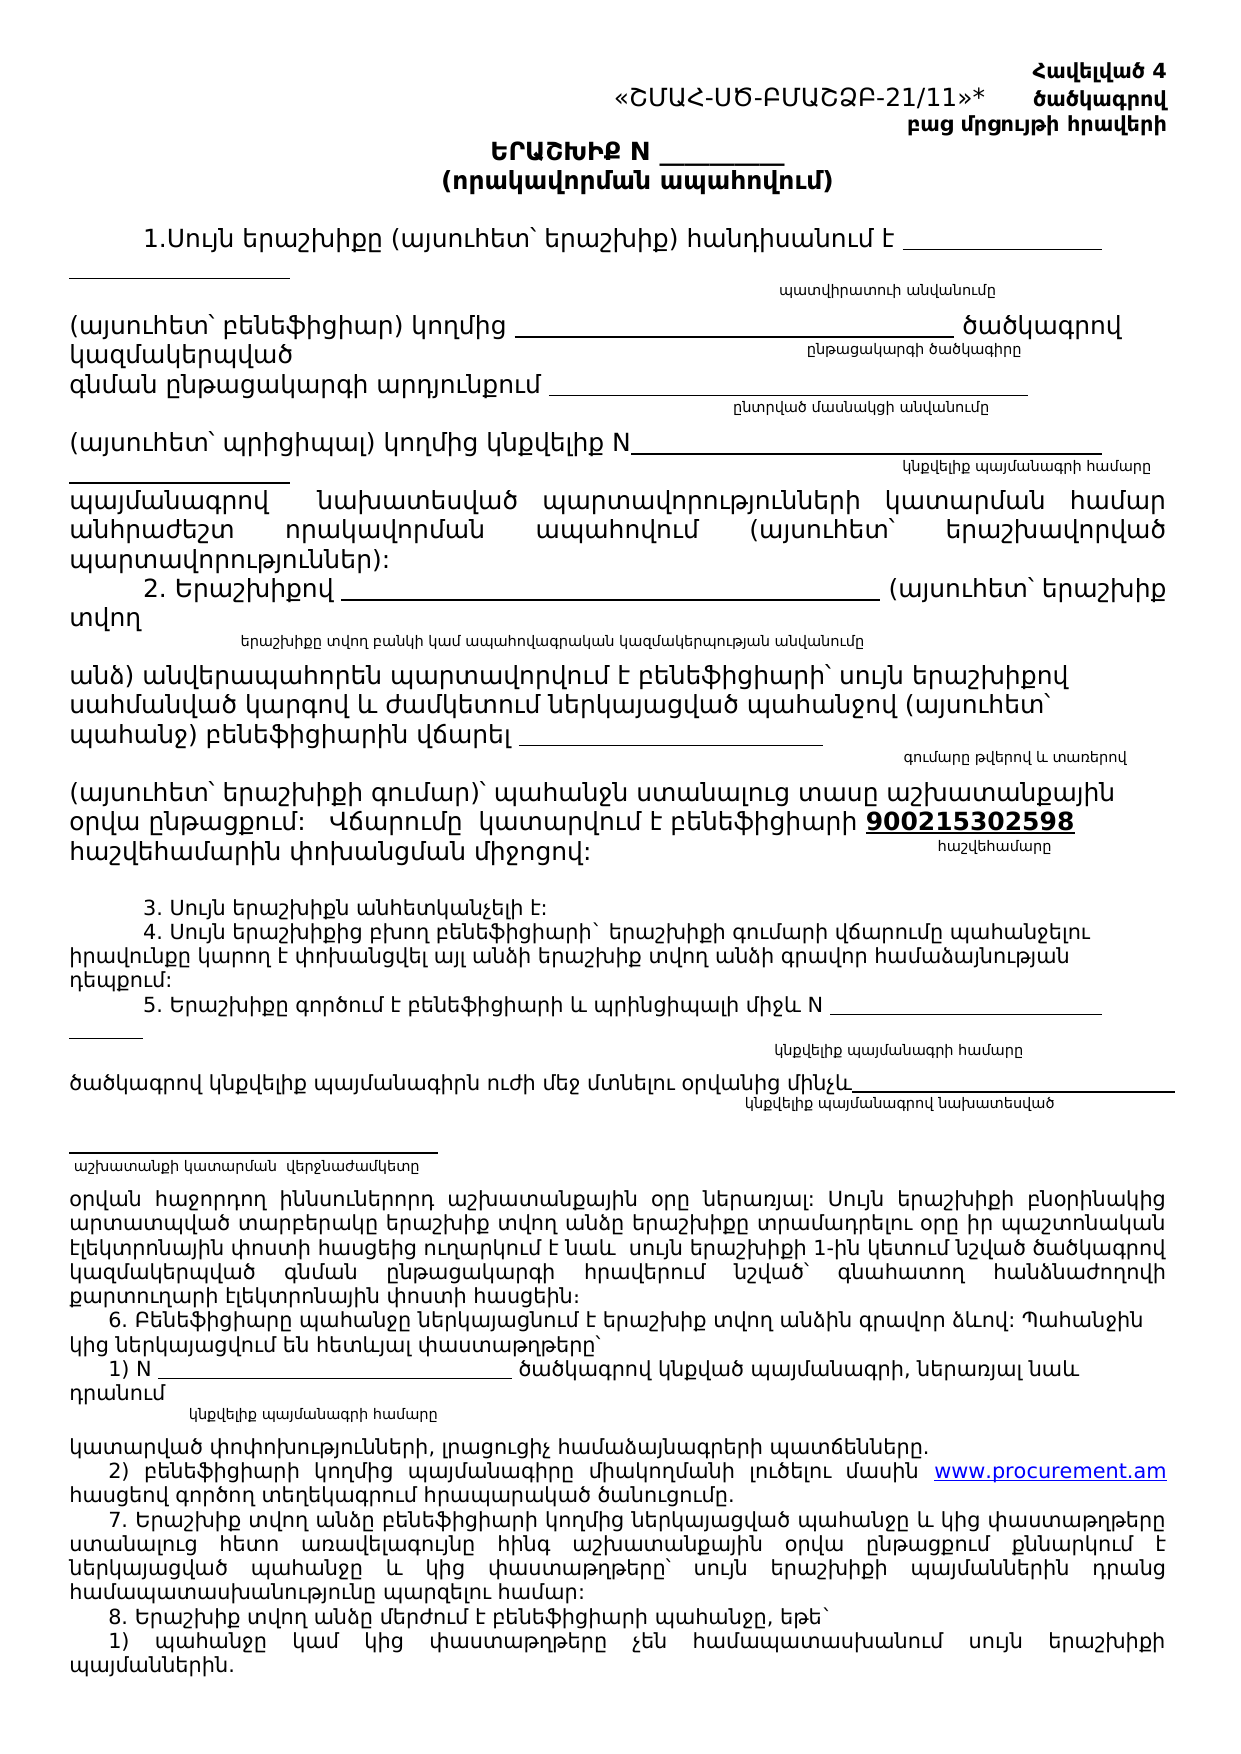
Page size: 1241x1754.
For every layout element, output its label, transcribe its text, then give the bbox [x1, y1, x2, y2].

text (որակավորման ապահովում) [69, 166, 1167, 195]
text կատարված փոփոխությունների, լրացուցիչ համաձայնագրերի պատճենները. [69, 1435, 1167, 1459]
list կնքվելիք պայմանագրով նախատեսված [69, 1095, 1167, 1124]
text «ՇՄԱՀ-ՍԾ-ԲՄԱՇՁԲ-21/11»* ծածկագրով [69, 83, 1167, 112]
text (այսուհետ՝ պրիցիպալ) կողմից կնքվելիք N կնքվելիք պայմանագրի համարը [69, 428, 1167, 486]
text 1) N ծածկագրով կնքված պայմանագրի, ներառյալ նաև դրանում [69, 1357, 1167, 1406]
text 4. Սույն երաշխիքից բխող բենեֆիցիարի` երաշխիքի գումարի վճարումը պահանջելու իրավունքը կարող է փոխանցվել այլ անձի երաշխիք տվող անձի գրավոր համաձայնության դեպքում: [69, 920, 1167, 993]
text Հավելված 4 [69, 59, 1167, 83]
text 2) բենեֆիցիարի կողմից պայմանագիրը միակողմանի լուծելու մասին www.procurement.am հասցեով գործող տեղեկագրում հրապարակած ծանուցումը. [69, 1459, 1167, 1508]
text պատվիրատուի անվանումը [659, 282, 1167, 311]
text 5. Երաշխիքը գործում է բենեֆիցիարի և պրինցիպալի միջև N [69, 993, 1167, 1041]
text երաշխիքը տվող բանկի կամ ապահովագրական կազմակերպության անվանումը [69, 632, 1167, 661]
text գումարը թվերով և տառերով [807, 749, 1167, 778]
text կնքվելիք պայմանագրի համարը [585, 1041, 1167, 1071]
text ԵՐԱՇԽԻՔ N __________ [69, 137, 1167, 166]
text (այսուհետ՝ բենեֆիցիար) կողմից ծածկագրով կազմակերպված ընթացակարգի ծածկագիրը [69, 311, 1167, 370]
text 1) պահանջը կամ կից փաստաթղթերը չեն համապատասխանում սույն երաշխիքի պայմաններին. [69, 1629, 1167, 1677]
text (այսուհետ՝ երաշխիքի գումար)՝ պահանջն ստանալուց տասը աշխատանքային օրվա ընթացքում: Վճարումը կատարվում է բենեֆիցիարի 900215302598 հաշվեհամարին փոխանցման միջոցով: հաշվեհամարը [69, 778, 1167, 867]
text անձ) անվերապահորեն պարտավորվում է բենեֆիցիարի՝ սույն երաշխիքով սահմանված կարգով և ժամկետում ներկայացված պահանջով (այսուհետ՝ պահանջ) բենեֆիցիարին վճարել [69, 661, 1167, 749]
text ընտրված մասնակցի անվանումը [69, 399, 1167, 428]
list աշխատանքի կատարման վերջնաժամկետը [69, 1158, 1167, 1187]
list ծածկագրով կնքվելիք պայմանագիրն ուժի մեջ մտնելու օրվանից մինչև [69, 1071, 1167, 1095]
text կնքվելիք պայմանագրի համարը [69, 1406, 1167, 1435]
text 6. Բենեֆիցիարը պահանջը ներկայացնում է երաշխիք տվող անձին գրավոր ձևով: Պահանջին կից ներկայացվում են հետևյալ փաստաթղթերը՝ [69, 1308, 1167, 1357]
text պայմանագրով նախատեսված պարտավորությունների կատարման համար անհրաժեշտ որակավորման ապահովում (այսուհետ՝ երաշխավորված պարտավորություններ): [69, 486, 1167, 574]
list օրվան հաջորդող իննսուներորդ աշխատանքային օրը ներառյալ: Սույն երաշխիքի բնօրինակից արտատպված տարբերակը երաշխիք տվող անձը երաշխիքը տրամադրելու օրը իր պաշտոնական էլեկտրոնային փոստի հասցեից ուղարկում է նաև սույն երաշխիքի 1-ին կետում նշված ծածկագրով կազմակերպված գնման ընթացակարգի հրավերում նշված՝ գնահատող հանձնաժողովի քարտուղարի էլեկտրոնային փոստի հասցեին։ [69, 1187, 1167, 1308]
text 7. Երաշխիք տվող անձը բենեֆիցիարի կողմից ներկայացված պահանջը և կից փաստաթղթերը ստանալուց հետո առավելագույնը հինգ աշխատանքային օրվա ընթացքում քննարկում է ներկայացված պահանջը և կից փաստաթղթերը՝ սույն երաշխիքի պայմաններին դրանց համապատասխանությունը պարզելու համար: [69, 1508, 1167, 1605]
text 3. Սույն երաշխիքն անհետկանչելի է: [69, 896, 1167, 920]
text 2. Երաշխիքով (այսուհետ՝ երաշխիք տվող [69, 574, 1167, 632]
text բաց մրցույթի հրավերի [69, 112, 1167, 137]
text 8. Երաշխիք տվող անձը մերժում է բենեֆիցիարի պահանջը, եթե` [69, 1605, 1167, 1629]
text 1.Սույն երաշխիքը (այսուհետ՝ երաշխիք) հանդիսանում է [69, 224, 1167, 282]
text գնման ընթացակարգի արդյունքում [69, 370, 1167, 399]
